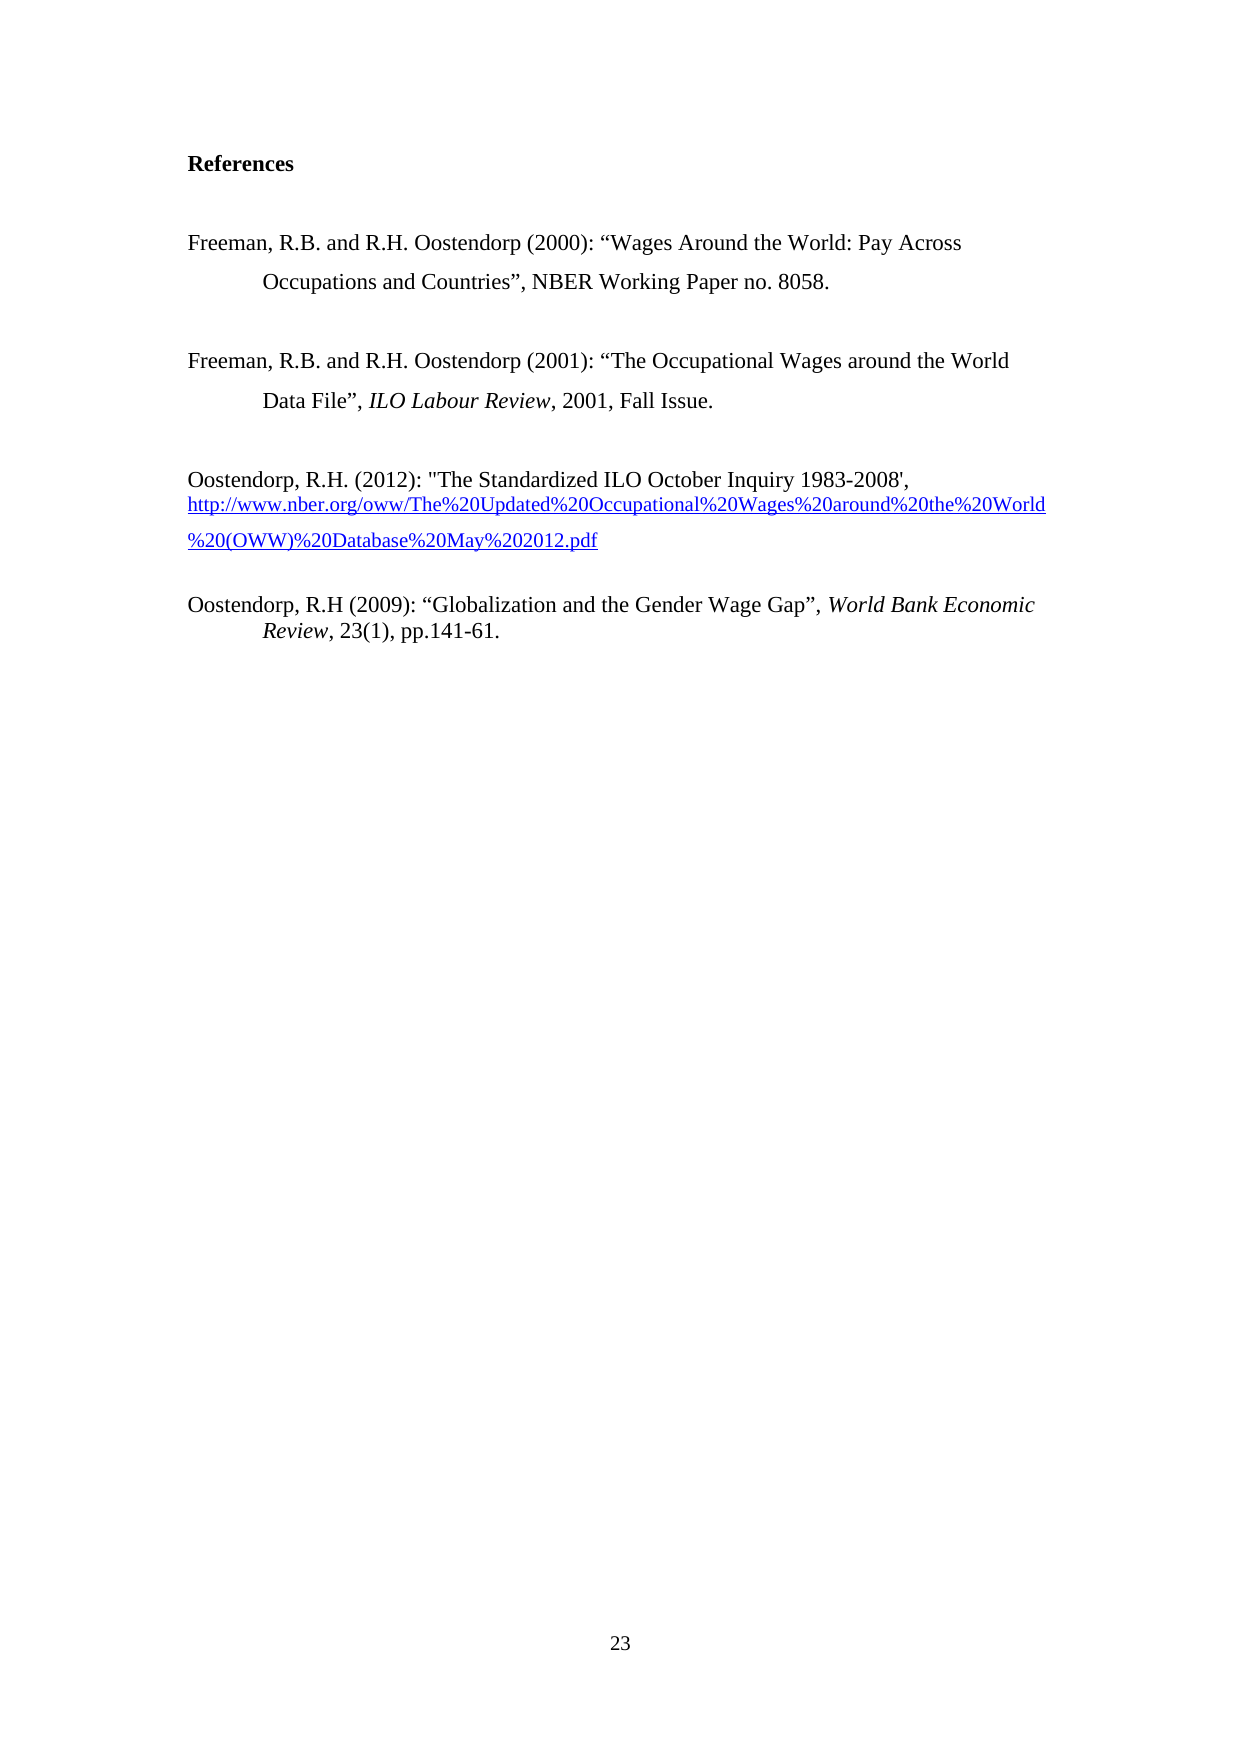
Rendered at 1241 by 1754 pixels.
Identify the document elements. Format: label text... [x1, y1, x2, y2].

text Freeman, R.B. and R.H. Oostendorp (2000): “Wages Around the World: Pay Across [187, 229, 1053, 255]
text Oostendorp, R.H. (2012): "The Standardized ILO October Inquiry 1983-2008', [187, 466, 1053, 492]
text Oostendorp, R.H (2009): “Globalization and the Gender Wage Gap”, World Bank Economic [187, 591, 1053, 617]
text Review, 23(1), pp.141-61. [187, 617, 1053, 643]
text Freeman, R.B. and R.H. Oostendorp (2001): “The Occupational Wages around the World [187, 347, 1053, 374]
text Data File”, ILO Labour Review, 2001, Fall Issue. [187, 387, 1053, 413]
text http://www.nber.org/oww/The%20Updated%20Occupational%20Wages%20around%20the%20World%20(OWW)%20Database%20May%202012.pdf [187, 492, 1053, 552]
text Occupations and Countries”, NBER Working Paper no. 8058. [187, 268, 1053, 295]
text References [187, 150, 1053, 176]
